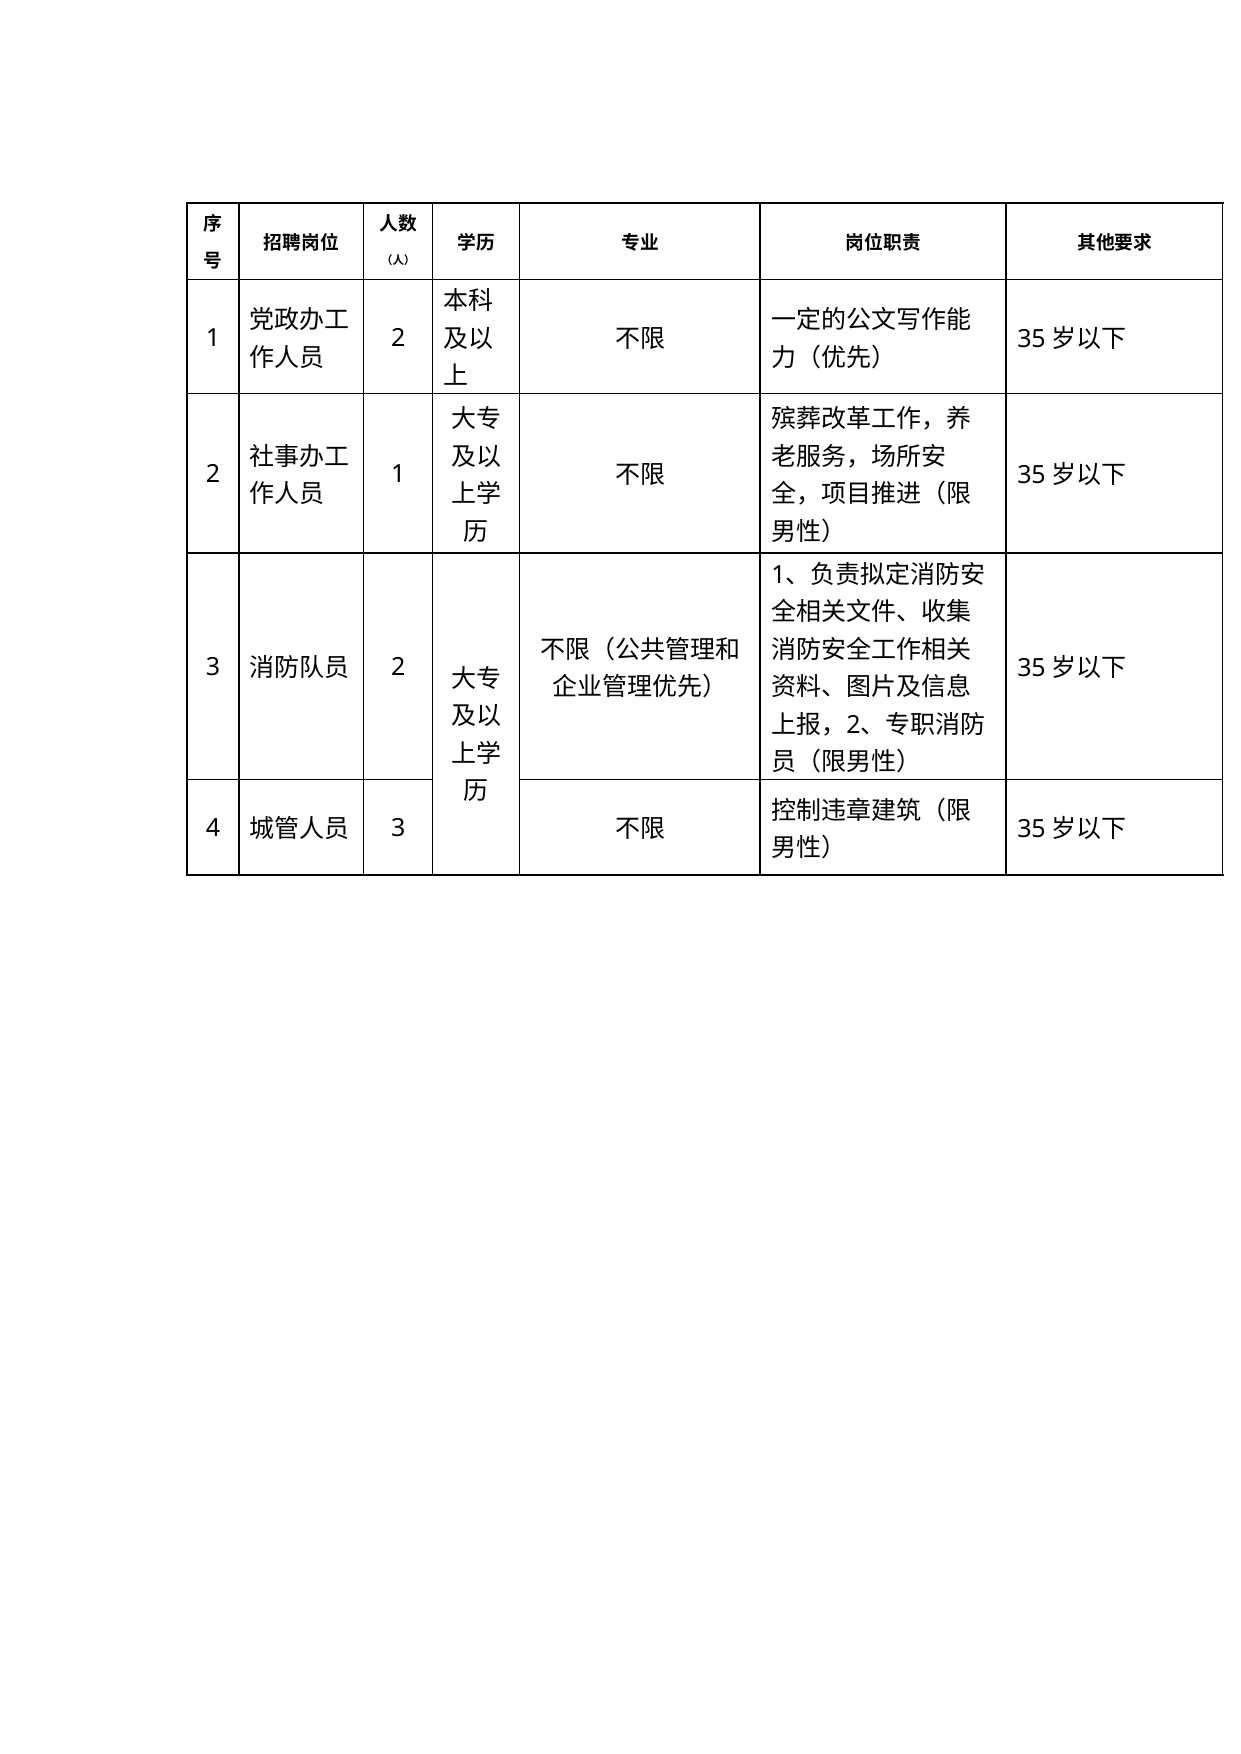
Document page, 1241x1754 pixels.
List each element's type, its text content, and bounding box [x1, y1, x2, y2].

table_cell 不限 [520, 394, 759, 552]
table_cell 大专及以上学历 [433, 554, 519, 874]
table_cell 3 [188, 554, 238, 778]
table_cell 35岁以下 [1007, 394, 1222, 552]
table_cell 不限 [520, 780, 759, 874]
table_cell 35岁以下 [1007, 780, 1222, 874]
table_header 其他要求 [1007, 204, 1222, 278]
table_cell 2 [188, 394, 238, 552]
table_cell 城管人员 [240, 780, 363, 874]
table_cell 大专及以上学历 [433, 394, 519, 552]
table_cell 本科及以上 [433, 280, 519, 393]
table_header 招聘岗位 [240, 204, 363, 278]
table_cell 35岁以下 [1007, 280, 1222, 393]
table_cell 不限 [520, 280, 759, 393]
table_header 序号 [188, 204, 238, 278]
table_cell 控制违章建筑（限男性） [761, 780, 1005, 874]
table_cell 2 [364, 280, 432, 393]
table_cell 4 [188, 780, 238, 874]
table_cell 殡葬改革工作，养老服务，场所安全，项目推进（限男性） [761, 394, 1005, 552]
table_cell 3 [364, 780, 432, 874]
table_cell 党政办工作人员 [240, 280, 363, 393]
table_cell 消防队员 [240, 554, 363, 778]
table_cell 不限（公共管理和企业管理优先） [520, 554, 759, 778]
table_cell 2 [364, 554, 432, 778]
table_header 人数（人） [364, 204, 432, 278]
table_cell 1、负责拟定消防安全相关文件、收集消防安全工作相关资料、图片及信息上报，2、专职消防员（限男性） [761, 554, 1005, 778]
table_header 专业 [520, 204, 759, 278]
table_header 岗位职责 [761, 204, 1005, 278]
table_cell 一定的公文写作能力（优先） [761, 280, 1005, 393]
table_cell 1 [188, 280, 238, 393]
table_cell 社事办工作人员 [240, 394, 363, 552]
table_header 学历 [433, 204, 519, 278]
table_cell 35岁以下 [1007, 554, 1222, 778]
table_cell 1 [364, 394, 432, 552]
